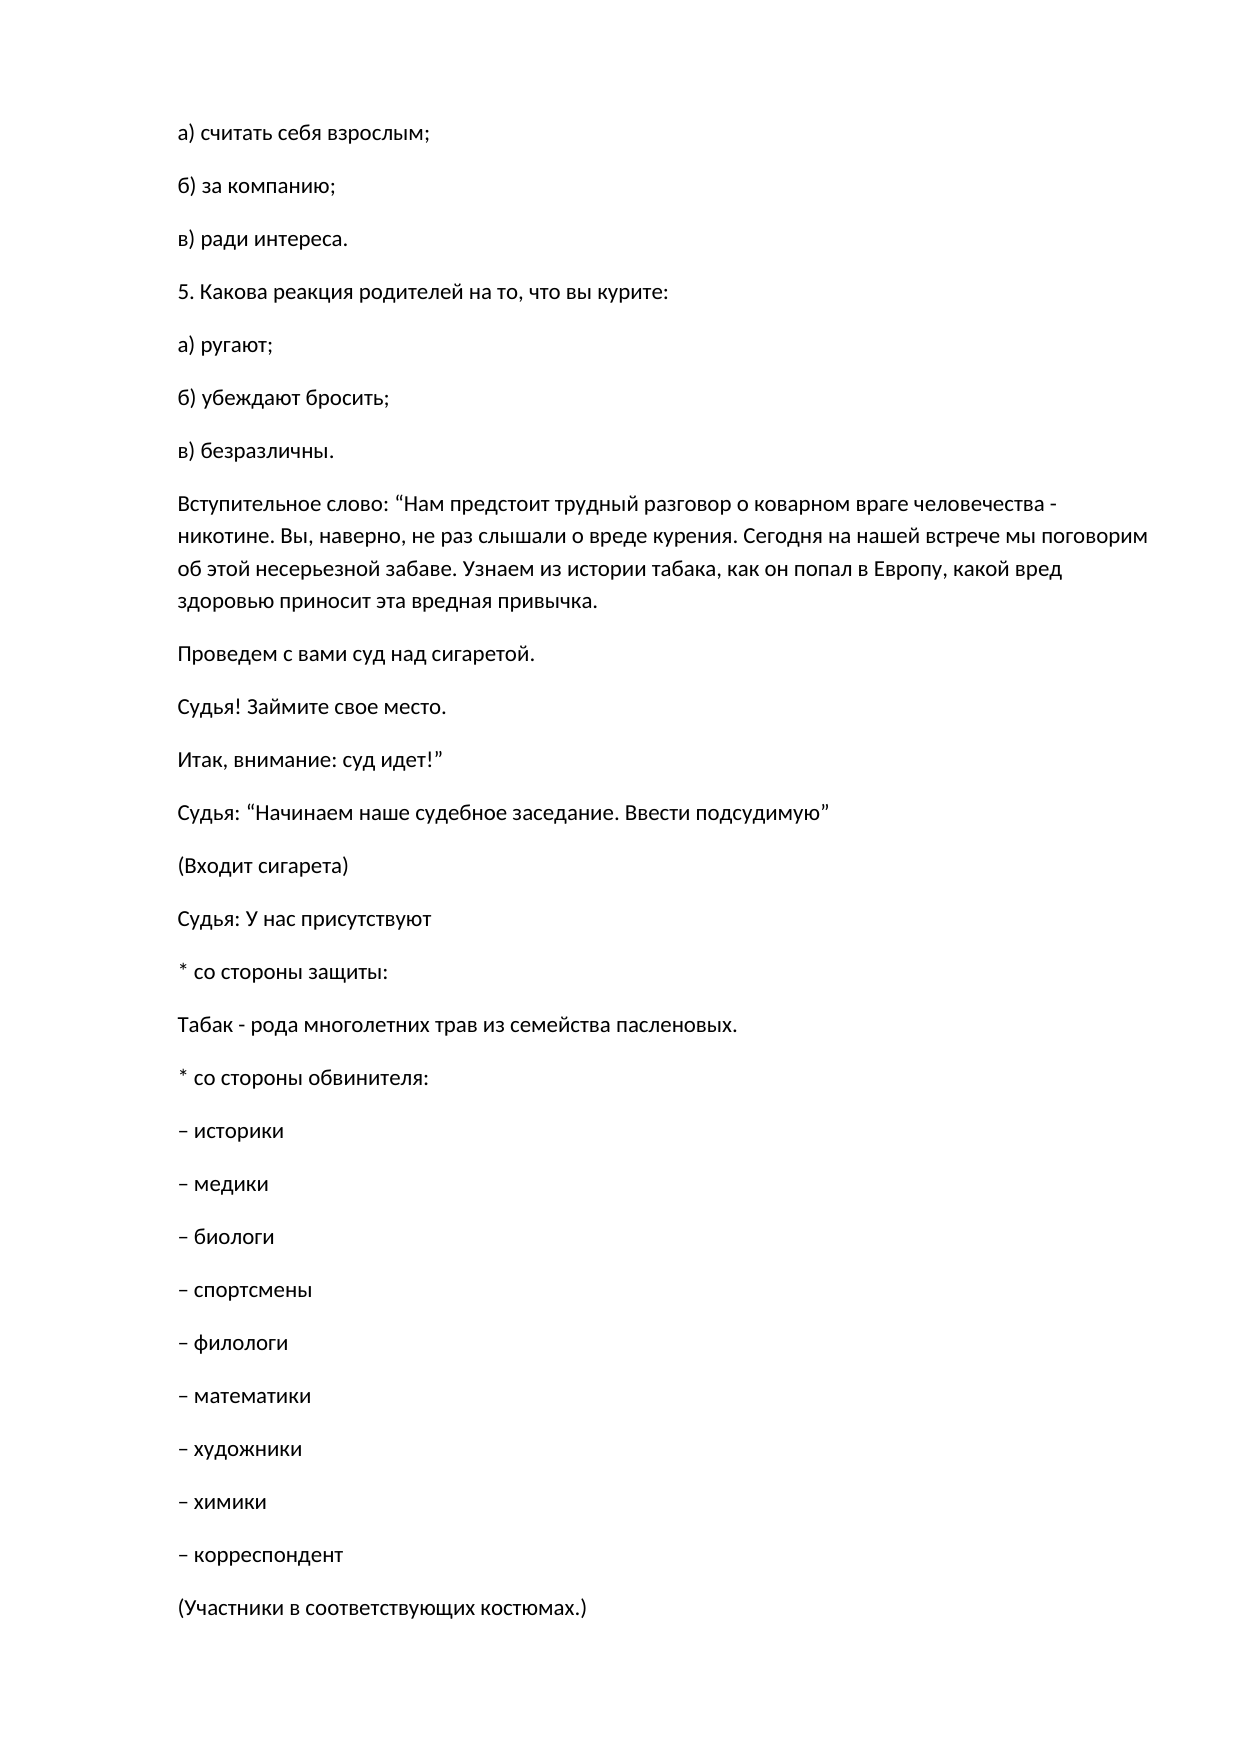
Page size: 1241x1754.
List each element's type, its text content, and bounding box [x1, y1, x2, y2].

text (Участники в соответствующих костюмах.) [177, 1593, 1152, 1621]
text б) убеждают бросить; [177, 383, 1152, 411]
text (Входит сигарета) [177, 851, 1152, 879]
text * со стороны обвинителя: [177, 1063, 1152, 1091]
text Табак - рода многолетних трав из семейства пасленовых. [177, 1010, 1152, 1038]
text – историки [177, 1116, 1152, 1144]
text Судья: У нас присутствуют [177, 904, 1152, 932]
text – корреспондент [177, 1540, 1152, 1568]
text – биологи [177, 1222, 1152, 1250]
text а) ругают; [177, 330, 1152, 358]
text Итак, внимание: суд идет!” [177, 745, 1152, 773]
text * со стороны защиты: [177, 957, 1152, 985]
text – химики [177, 1487, 1152, 1515]
text Судья! Займите свое место. [177, 692, 1152, 720]
text – медики [177, 1169, 1152, 1197]
text Вступительное слово: “Нам предстоит трудный разговор о коварном враге человечества - никотине. Вы, наверно, не раз слышали о вреде курения. Сегодня на нашей встрече мы поговорим об этой несерьезной забаве. Узнаем из истории табака, как он попал в Европу, какой вред здоровью приносит эта вредная привычка. [177, 489, 1152, 614]
text 5. Какова реакция родителей на то, что вы курите: [177, 277, 1152, 305]
text – математики [177, 1381, 1152, 1409]
text – художники [177, 1434, 1152, 1462]
text б) за компанию; [177, 171, 1152, 199]
text – филологи [177, 1328, 1152, 1356]
text а) считать себя взрослым; [177, 118, 1152, 146]
text в) безразличны. [177, 436, 1152, 464]
text – спортсмены [177, 1275, 1152, 1303]
text Судья: “Начинаем наше судебное заседание. Ввести подсудимую” [177, 798, 1152, 826]
text Проведем с вами суд над сигаретой. [177, 639, 1152, 667]
text в) ради интереса. [177, 224, 1152, 252]
